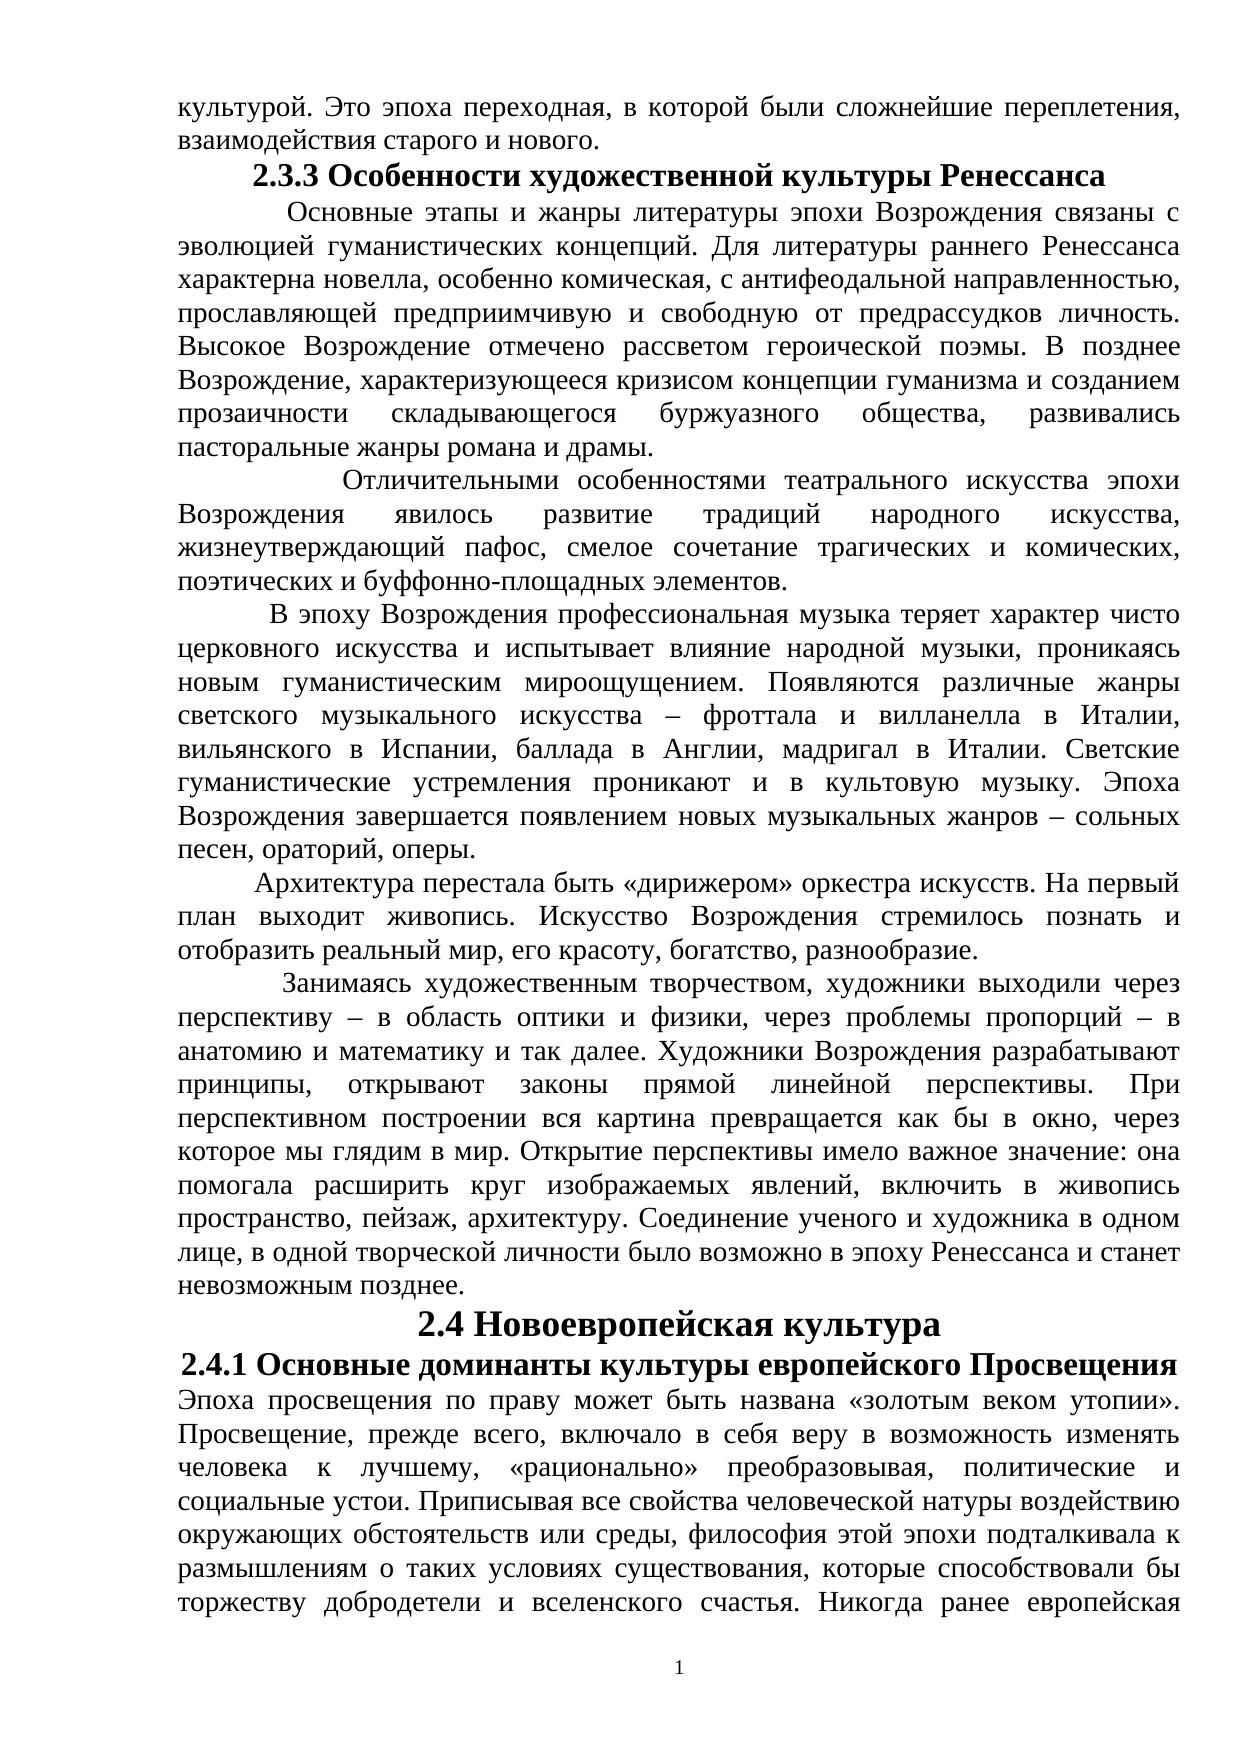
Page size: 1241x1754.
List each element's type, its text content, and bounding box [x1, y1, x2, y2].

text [177, 89, 1181, 156]
text 2.4.1 Основные доминанты культуры европейского Просвещения [177, 1344, 1181, 1382]
text 2.4 Новоевропейская культура [177, 1301, 1181, 1344]
text Занимаясь художественным творчеством, художники выходили через перспективу – в область оптики и физики, через проблемы пропорций – в анатомию и математику и так далее. Художники Возрождения разрабатывают принципы, открывают законы прямой линейной перспективы. При перспективном построении вся картина превращается как бы в окно, через которое мы глядим в мир. Открытие перспективы имело важное значение: она помогала расширить круг изображаемых явлений, включить в живопись пространство, пейзаж, архитектуру. Соединение ученого и художника в одном лице, в одной творческой личности было возможно в эпоху Ренессанса и станет невозможным позднее. [177, 966, 1181, 1301]
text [177, 1382, 1181, 1617]
text Основные этапы и жанры литературы эпохи Возрождения связаны с эволюцией гуманистических концепций. Для литературы раннего Ренессанса характерна новелла, особенно комическая, с антифеодальной направленностью, прославляющей предприимчивую и свободную от предрассудков личность. Высокое Возрождение отмечено рассветом героической поэмы. В позднее Возрождение, характеризующееся кризисом концепции гуманизма и созданием прозаичности складывающегося буржуазного общества, развивались пасторальные жанры романа и драмы. [177, 194, 1181, 462]
text Отличительными особенностями театрального искусства эпохи Возрождения явилось развитие традиций народного искусства, жизнеутверждающий пафос, смелое сочетание трагических и комических, поэтических и буффонно-площадных элементов. [177, 462, 1181, 597]
text В эпоху Возрождения профессиональная музыка теряет характер чисто церковного искусства и испытывает влияние народной музыки, проникаясь новым гуманистическим мироощущением. Появляются различные жанры светского музыкального искусства – фроттала и вилланелла в Италии, вильянского в Испании, баллада в Англии, мадригал в Италии. Светские гуманистические устремления проникают и в культовую музыку. Эпоха Возрождения завершается появлением новых музыкальных жанров – сольных песен, ораторий, оперы. [177, 597, 1181, 865]
text 2.3.3 Особенности художественной культуры Ренессанса [177, 156, 1181, 194]
text Архитектура перестала быть «дирижером» оркестра искусств. На первый план выходит живопись. Искусство Возрождения стремилось познать и отобразить реальный мир, его красоту, богатство, разнообразие. [177, 865, 1181, 966]
